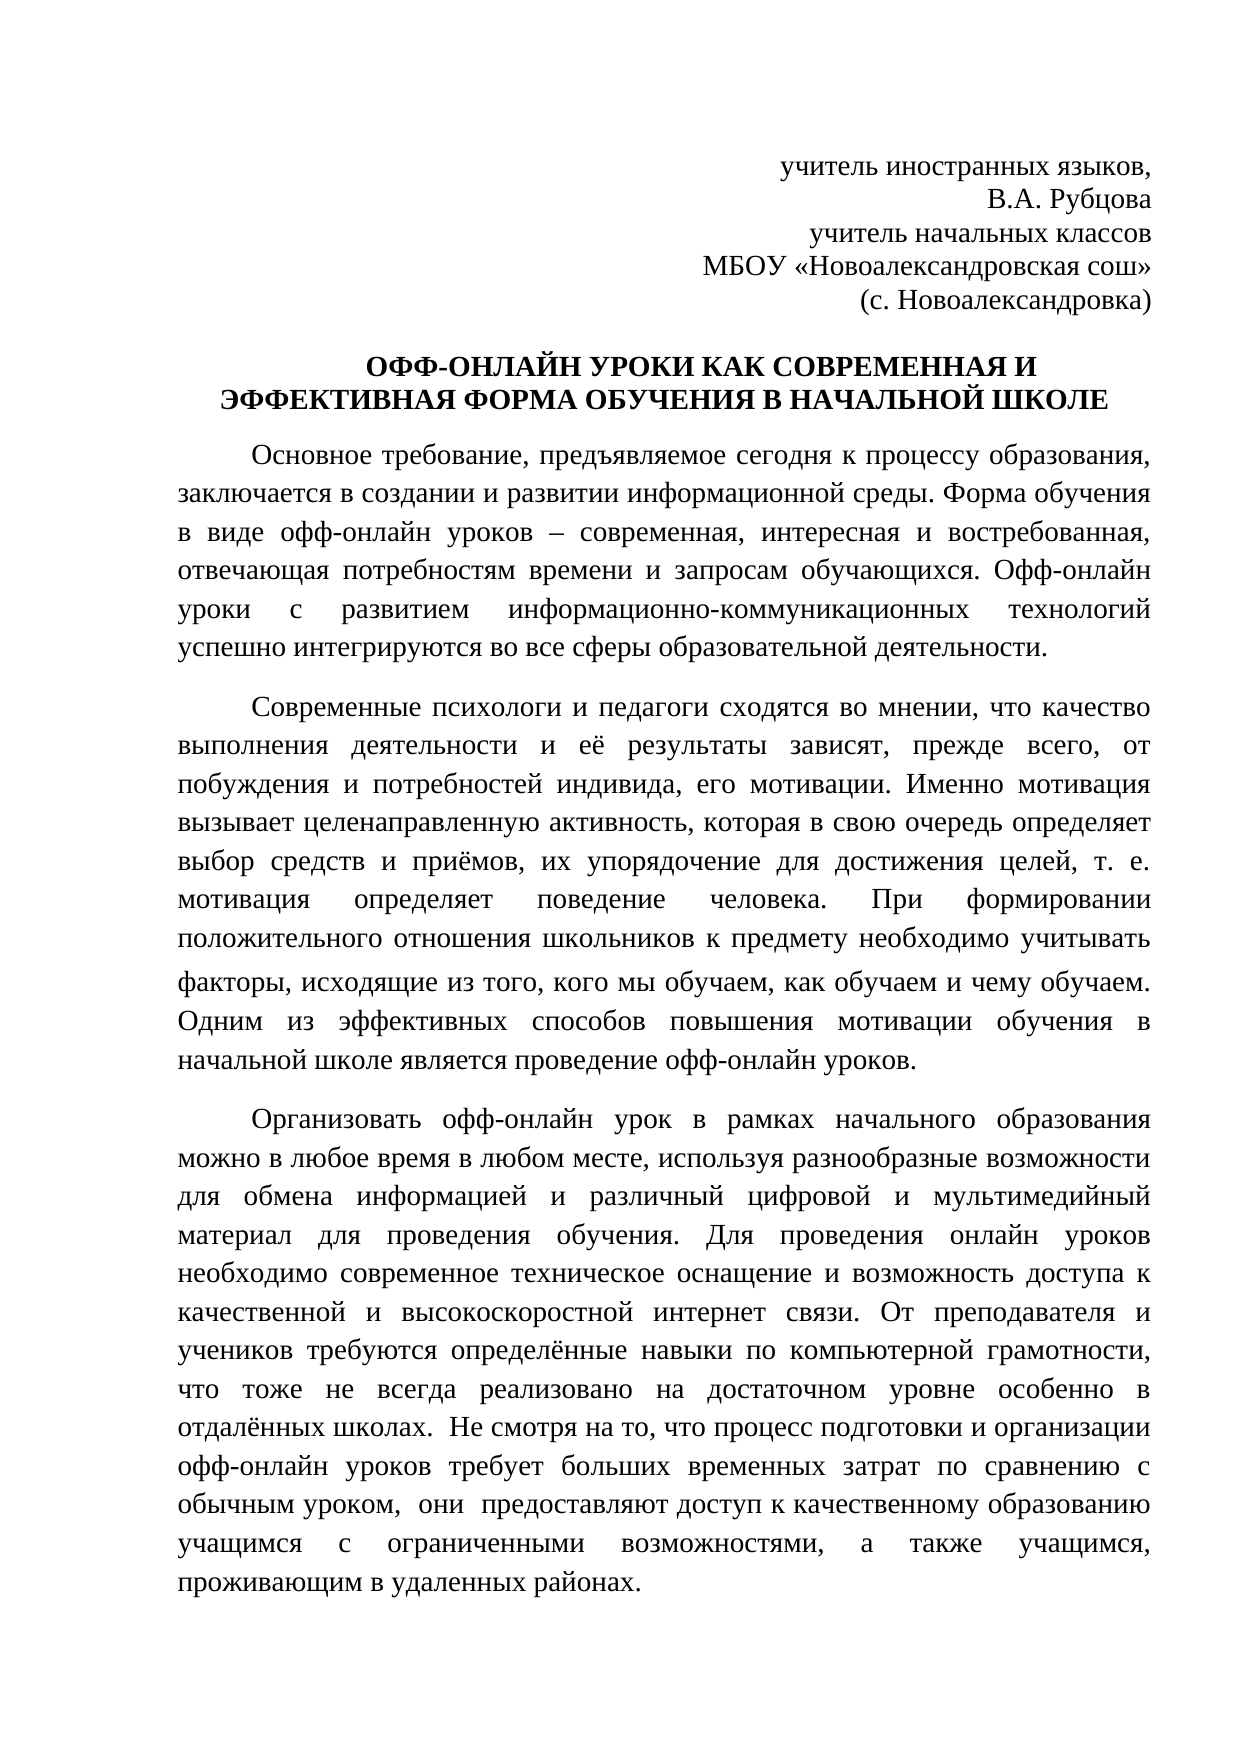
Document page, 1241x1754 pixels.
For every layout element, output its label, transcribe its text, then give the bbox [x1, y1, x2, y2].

text Организовать офф-онлайн урок в рамках начального образования можно в любое время в любом месте, используя разнообразные возможности для обмена информацией и различный цифровой и мультимедийный материал для проведения обучения. Для проведения онлайн уроков необходимо современное техническое оснащение и возможность доступа к качественной и высокоскоростной интернет связи. От преподавателя и учеников требуются определённые навыки по компьютерной грамотности, что тоже не всегда реализовано на достаточном уровне особенно в отдалённых школах. Не смотря на то, что процесс подготовки и организации офф-онлайн уроков требует больших временных затрат по сравнению с обычным уроком, они предоставляют доступ к качественному образованию учащимся с ограниченными возможностями, а также учащимся, проживающим в удаленных районах. [177, 1101, 1152, 1597]
text учитель начальных классов [177, 215, 1152, 248]
text Современные психологи и педагоги сходятся во мнении, что качество выполнения деятельности и её результаты зависят, прежде всего, от побуждения и потребностей индивида, его мотивации. Именно мотивация вызывает целенаправленную активность, которая в свою очередь определяет выбор средств и приёмов, их упорядочение для достижения целей, т. е. мотивация определяет поведение человека. При формировании положительного отношения школьников к предмету необходимо учитывать факторы, исходящие из того, кого мы обучаем, как обучаем и чему обучаем. Одним из эффективных способов повышения мотивации обучения в начальной школе является проведение офф-онлайн уроков. [177, 689, 1152, 1075]
text В.А. Рубцова [177, 181, 1152, 215]
text (с. Новоалександровка) [177, 282, 1152, 315]
text Основное требование, предъявляемое сегодня к процессу образования, заключается в создании и развитии информационной среды. Форма обучения в виде офф-онлайн уроков – современная, интересная и востребованная, отвечающая потребностям времени и запросам обучающихся. Офф-онлайн уроки с развитием информационно-коммуникационных технологий успешно интегрируются во все сферы образовательной деятельности. [177, 437, 1152, 663]
text учитель иностранных языков, [177, 148, 1152, 181]
text ОФФ-ОНЛАЙН УРОКИ КАК СОВРЕМЕННАЯ И ЭФФЕКТИВНАЯ ФОРМА ОБУЧЕНИЯ В НАЧАЛЬНОЙ ШКОЛЕ [177, 349, 1152, 416]
text МБОУ «Новоалександровская сош» [177, 248, 1152, 282]
